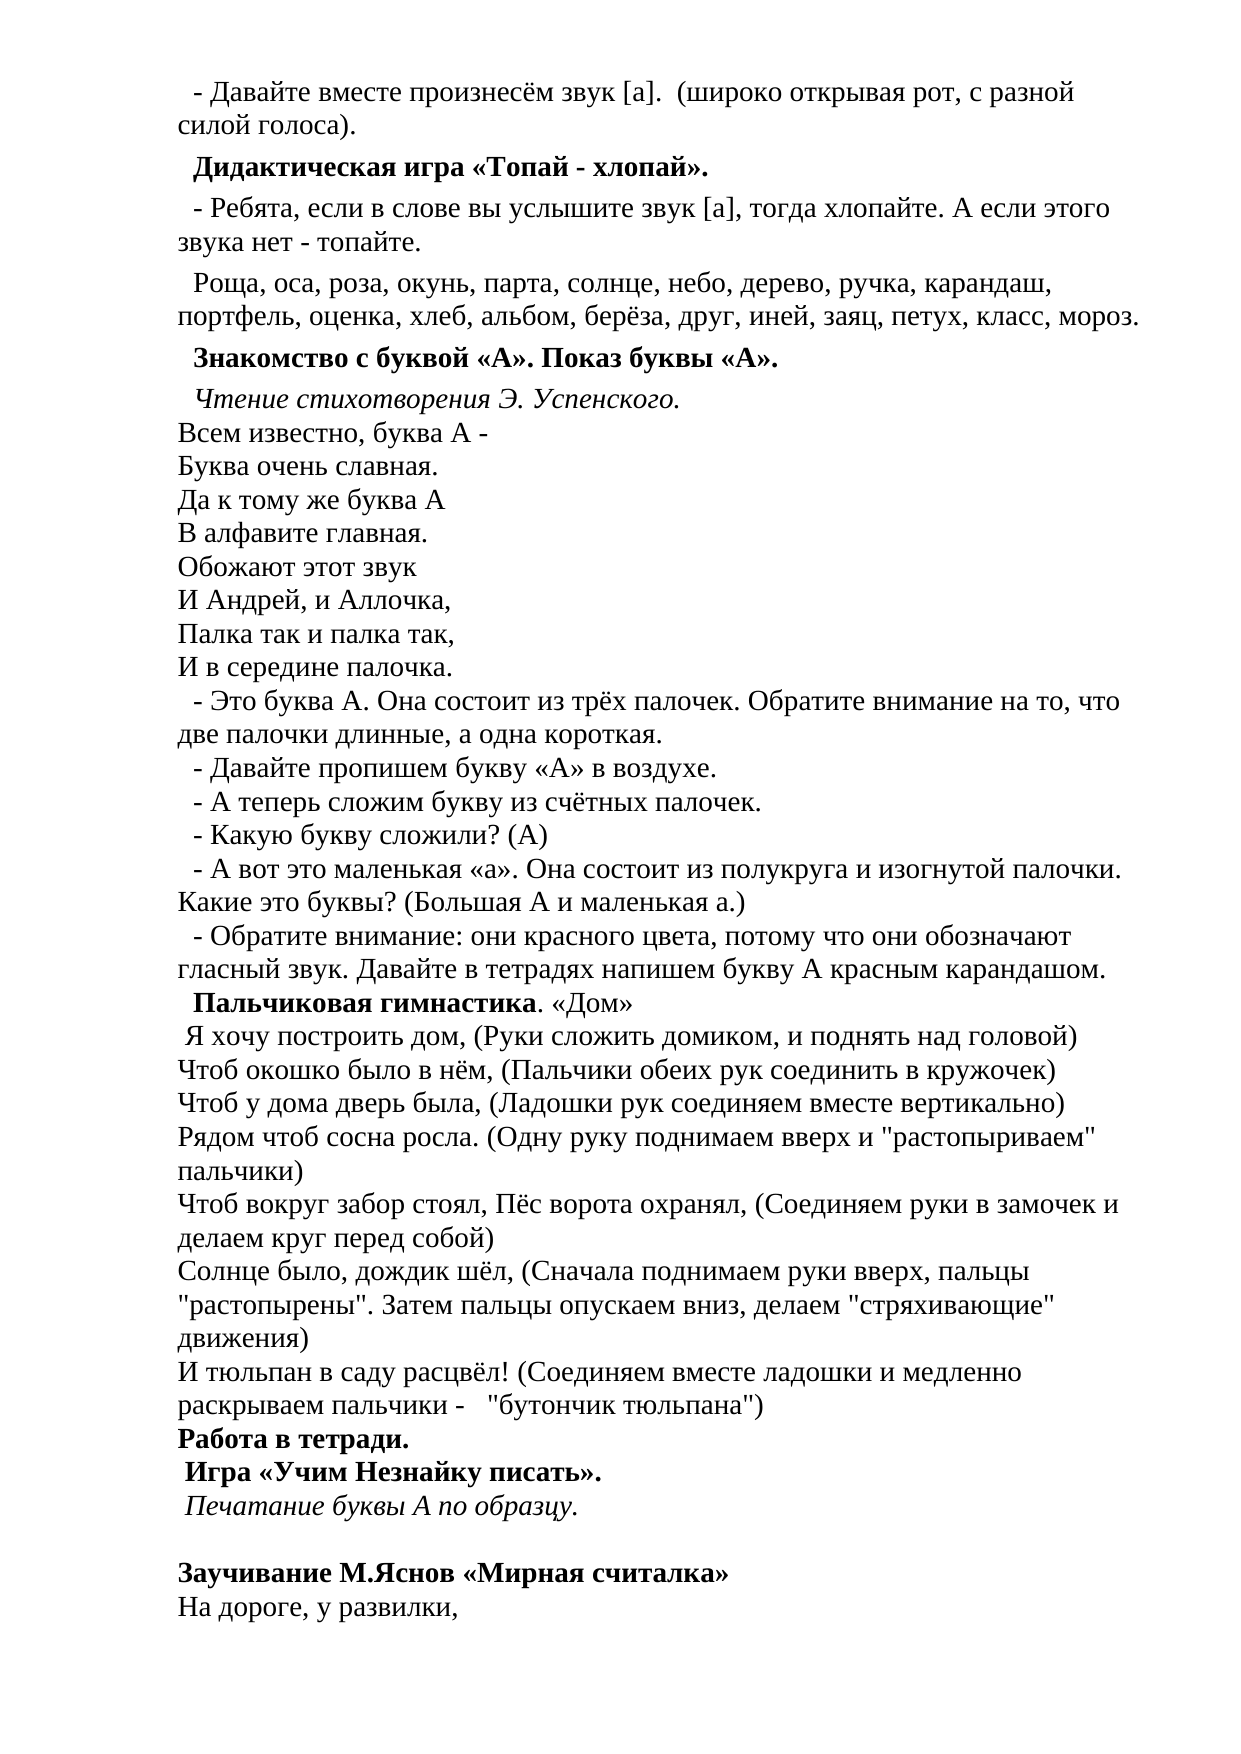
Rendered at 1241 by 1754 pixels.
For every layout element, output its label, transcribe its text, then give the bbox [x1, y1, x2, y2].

text На дороге, у развилки, [177, 1589, 1152, 1622]
text - Обратите внимание: они красного цвета, потому что они обозначают гласный звук. Давайте в тетрадях напишем букву А красным карандашом. [177, 918, 1152, 985]
text И тюльпан в саду расцвёл! (Соединяем вместе ладошки и медленно раскрываем пальчики - "бутончик тюльпана") [177, 1354, 1152, 1421]
text И в середине палочка. [177, 649, 1152, 683]
text Чтоб окошко было в нём, (Пальчики обеих рук соединить в кружочек) [177, 1052, 1152, 1086]
text - Давайте пропишем букву «А» в воздухе. [177, 750, 1152, 784]
text - А вот это маленькая «а». Она состоит из полукруга и изогнутой палочки. Какие это буквы? (Большая А и маленькая а.) [177, 851, 1152, 918]
text - Ребята, если в слове вы услышите звук [а], тогда хлопайте. А если этого звука нет - топайте. [177, 190, 1152, 257]
text Знакомство с буквой «А». Показ буквы «А». [177, 340, 1152, 373]
text Пальчиковая гимнастика. «Дом» [177, 985, 1152, 1018]
text Роща, оса, роза, окунь, парта, солнце, небо, дерево, ручка, карандаш, портфель, оценка, хлеб, альбом, берёза, друг, иней, заяц, петух, класс, мороз. [177, 265, 1152, 332]
text Чтоб у дома дверь была, (Ладошки рук соединяем вместе вертикально) [177, 1086, 1152, 1119]
text - Давайте вместе произнесём звук [а]. (широко открывая рот, с разной силой голоса). [177, 74, 1152, 141]
text - А теперь сложим букву из счётных палочек. [177, 784, 1152, 817]
text Игра «Учим Незнайку писать». [177, 1454, 1152, 1488]
text Работа в тетради. [177, 1421, 1152, 1454]
text Я хочу построить дом, (Руки сложить домиком, и поднять над головой) [177, 1018, 1152, 1052]
text Печатание буквы А по образцу. [177, 1488, 1152, 1522]
text Палка так и палка так, [177, 616, 1152, 649]
text Обожают этот звук [177, 549, 1152, 582]
text И Андрей, и Аллочка, [177, 582, 1152, 616]
text В алфавите главная. [177, 515, 1152, 549]
text Дидактическая игра «Топай - хлопай». [177, 149, 1152, 182]
text Буква очень славная. [177, 448, 1152, 482]
text Заучивание М.Яснов «Мирная считалка» [177, 1555, 1152, 1589]
text Чтение стихотворения Э. Успенского. [177, 381, 1152, 415]
text Да к тому же буква А [177, 482, 1152, 515]
text - Какую букву сложили? (А) [177, 817, 1152, 851]
text Чтоб вокруг забор стоял, Пёс ворота охранял, (Соединяем руки в замочек и делаем круг перед собой) [177, 1186, 1152, 1253]
text Всем известно, буква А - [177, 415, 1152, 448]
text Рядом чтоб сосна росла. (Одну руку поднимаем вверх и "растопыриваем" пальчики) [177, 1119, 1152, 1186]
text Солнце было, дождик шёл, (Сначала поднимаем руки вверх, пальцы "растопырены". Затем пальцы опускаем вниз, делаем "стряхивающие" движения) [177, 1253, 1152, 1354]
text - Это буква А. Она состоит из трёх палочек. Обратите внимание на то, что две палочки длинные, а одна короткая. [177, 683, 1152, 750]
